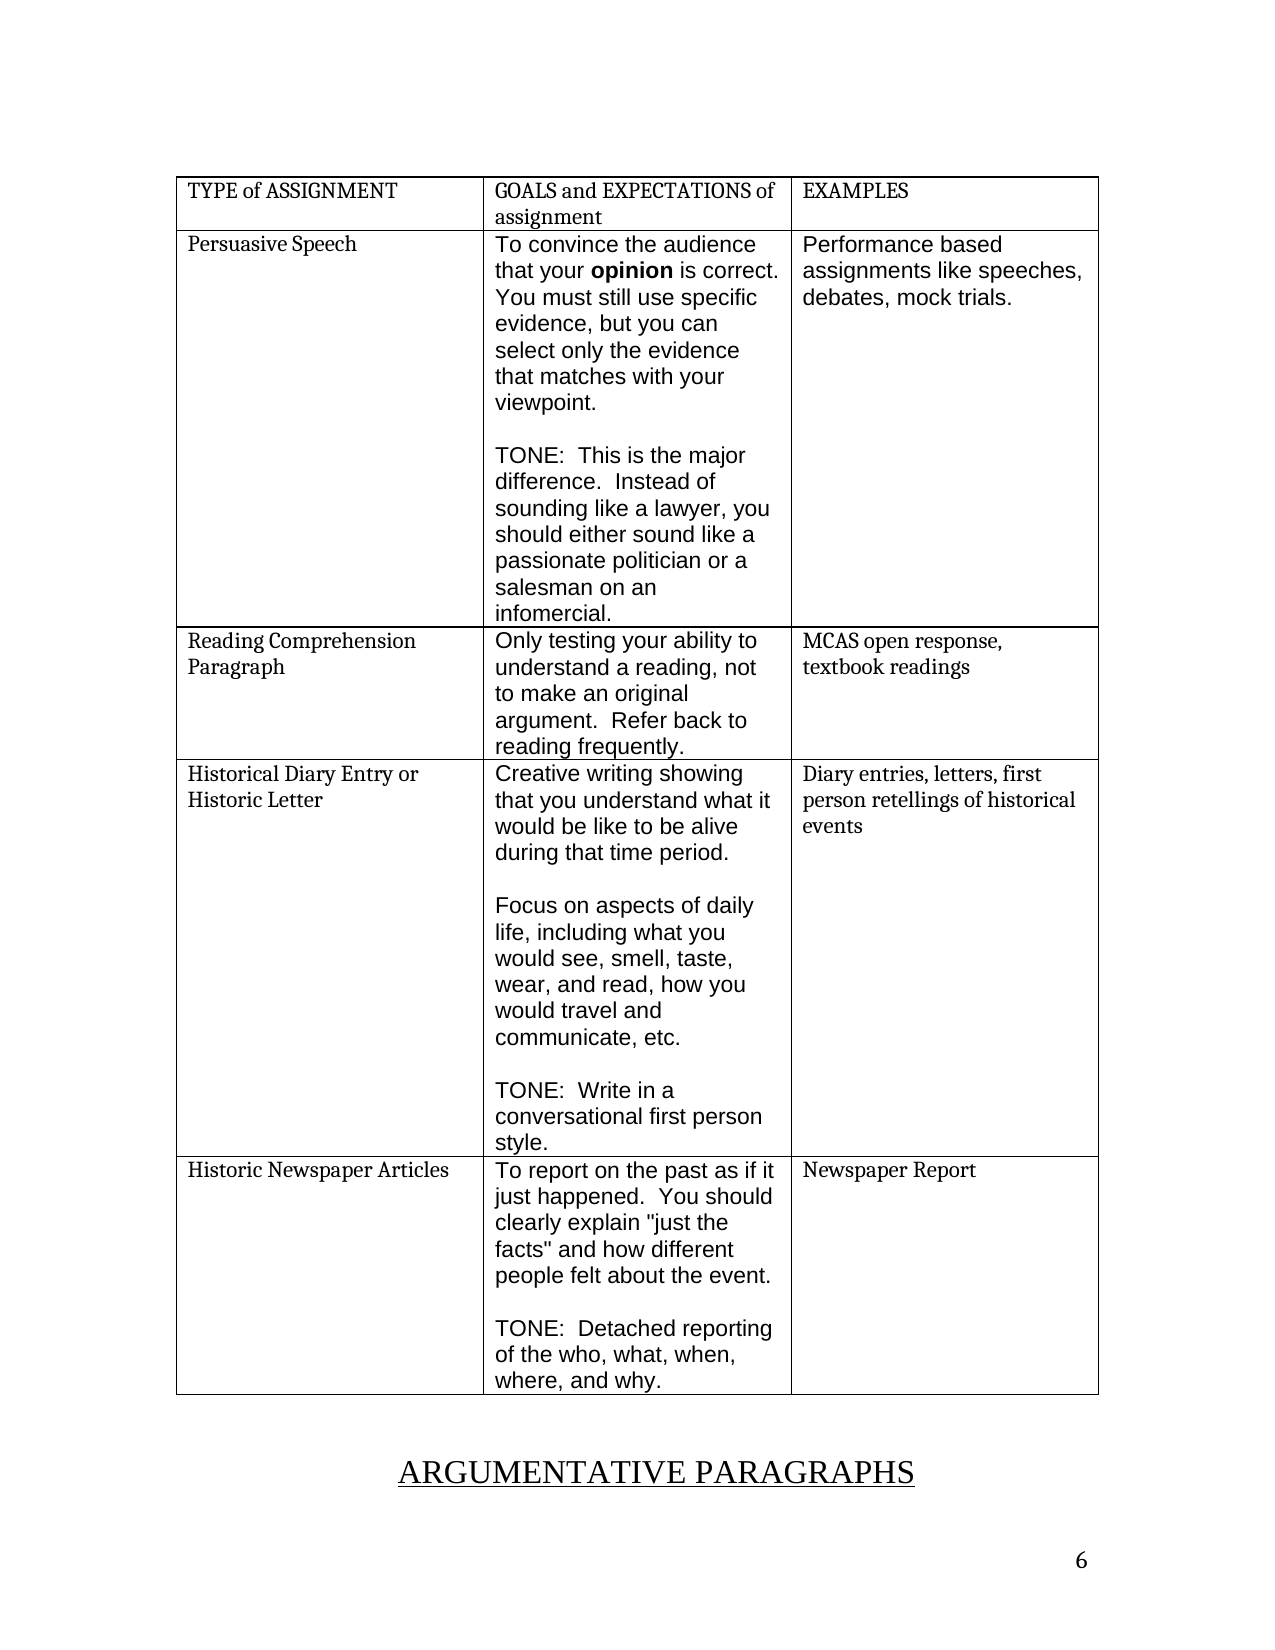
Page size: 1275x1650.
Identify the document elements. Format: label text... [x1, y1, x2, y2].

table_header EXAMPLES [792, 178, 1098, 230]
text ARGUMENTATIVE PARAGRAPHS [187, 1452, 1125, 1491]
table_cell Historical Diary Entry or Historic Letter [177, 760, 483, 1156]
table_cell Historic Newspaper Articles [177, 1157, 483, 1394]
table_cell Diary entries, letters, first person retellings of historical events [792, 760, 1098, 1156]
table_cell Only testing your ability to understand a reading, not to make an original argument. Refer back to reading frequently. [484, 628, 791, 759]
table_cell Newspaper Report [792, 1157, 1098, 1394]
table_header GOALS and EXPECTATIONS of assignment [484, 178, 791, 230]
table_cell Creative writing showing that you understand what it would be like to be alive during that time period. Focus on aspects of daily life, including what you would see, smell, taste, wear, and read, how you would travel and communicate, etc. TONE: Write in a conversational first person style. [484, 760, 791, 1156]
table_cell Reading Comprehension Paragraph [177, 628, 483, 759]
table_header TYPE of ASSIGNMENT [177, 178, 483, 230]
table_cell To convince the audience that your opinion is correct. You must still use specific evidence, but you can select only the evidence that matches with your viewpoint. TONE: This is the major difference. Instead of sounding like a lawyer, you should either sound like a passionate politician or a salesman on an infomercial. [484, 231, 791, 626]
table_cell To report on the past as if it just happened. You should clearly explain "just the facts" and how different people felt about the event. TONE: Detached reporting of the who, what, when, where, and why. [484, 1157, 791, 1394]
table_cell MCAS open response, textbook readings [792, 628, 1098, 759]
table_cell Persuasive Speech [177, 231, 483, 626]
table_cell Performance based assignments like speeches, debates, mock trials. [792, 231, 1098, 626]
